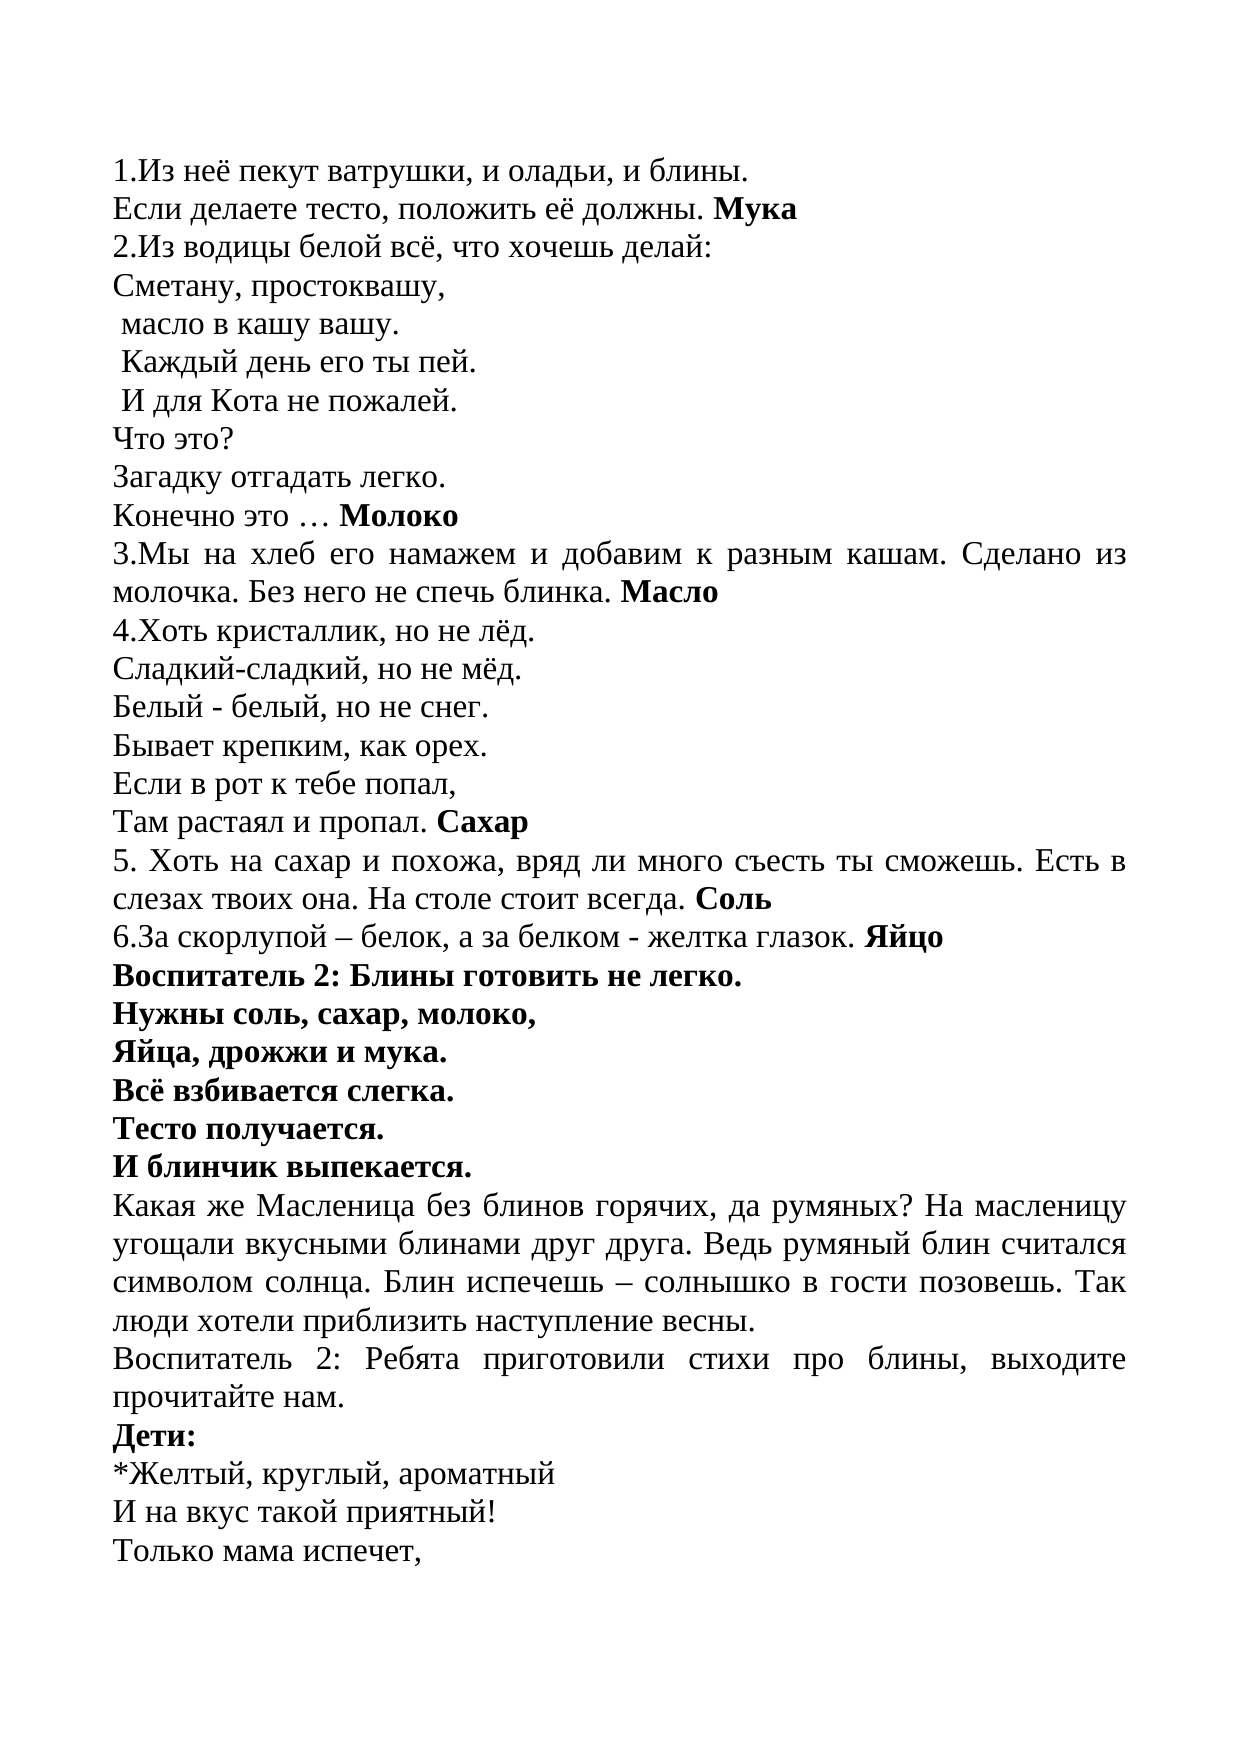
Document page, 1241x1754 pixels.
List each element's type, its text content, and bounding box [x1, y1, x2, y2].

text Яйца, дрожжи и мука. [112, 1032, 1128, 1070]
text Белый - белый, но не снег. [112, 687, 1128, 725]
text Сладкий-сладкий, но не мёд. [112, 648, 1128, 687]
text И на вкус такой приятный! [112, 1492, 1128, 1530]
text Какая же Масленица без блинов горячих, да румяных? На масленицу угощали вкусными блинами друг друга. Ведь румяный блин считался символом солнца. Блин испечешь – солнышко в гости позовешь. Так люди хотели приблизить наступление весны. [112, 1185, 1128, 1338]
text Тесто получается. [112, 1108, 1128, 1147]
text Конечно это … Молоко [112, 495, 1128, 533]
text Воспитатель 2: Блины готовить не легко. [112, 955, 1128, 993]
text И для Кота не пожалей. [112, 380, 1128, 418]
text 1.Из неё пекут ватрушки, и оладьи, и блины. [112, 150, 1128, 188]
text Бывает крепким, как орех. [112, 725, 1128, 763]
text масло в кашу вашу. [112, 303, 1128, 342]
text Сметану, простоквашу, [112, 265, 1128, 303]
text 3.Мы на хлеб его намажем и добавим к разным кашам. Сделано из молочка. Без него не спечь блинка. Масло [112, 533, 1128, 610]
text *Желтый, круглый, ароматный [112, 1453, 1128, 1492]
text 4.Хоть кристаллик, но не лёд. [112, 610, 1128, 648]
text И блинчик выпекается. [112, 1147, 1128, 1185]
text Воспитатель 2: Ребята приготовили стихи про блины, выходите прочитайте нам. [112, 1338, 1128, 1415]
text Всё взбивается слегка. [112, 1070, 1128, 1108]
text 5. Хоть на сахар и похожа, вряд ли много съесть ты сможешь. Есть в слезах твоих она. На столе стоит всегда. Соль [112, 840, 1128, 917]
text Дети: [112, 1415, 1128, 1453]
text Каждый день его ты пей. [112, 342, 1128, 380]
text 6.За скорлупой – белок, а за белком - желтка глазок. Яйцо [112, 917, 1128, 955]
text Если в рот к тебе попал, [112, 763, 1128, 802]
text Что это? [112, 418, 1128, 457]
text Там растаял и пропал. Сахар [112, 802, 1128, 840]
text Загадку отгадать легко. [112, 457, 1128, 495]
text Только мама испечет, [112, 1530, 1128, 1568]
text Если делаете тесто, положить её должны. Мука [112, 188, 1128, 227]
text Нужны соль, сахар, молоко, [112, 993, 1128, 1032]
text 2.Из водицы белой всё, что хочешь делай: [112, 227, 1128, 265]
